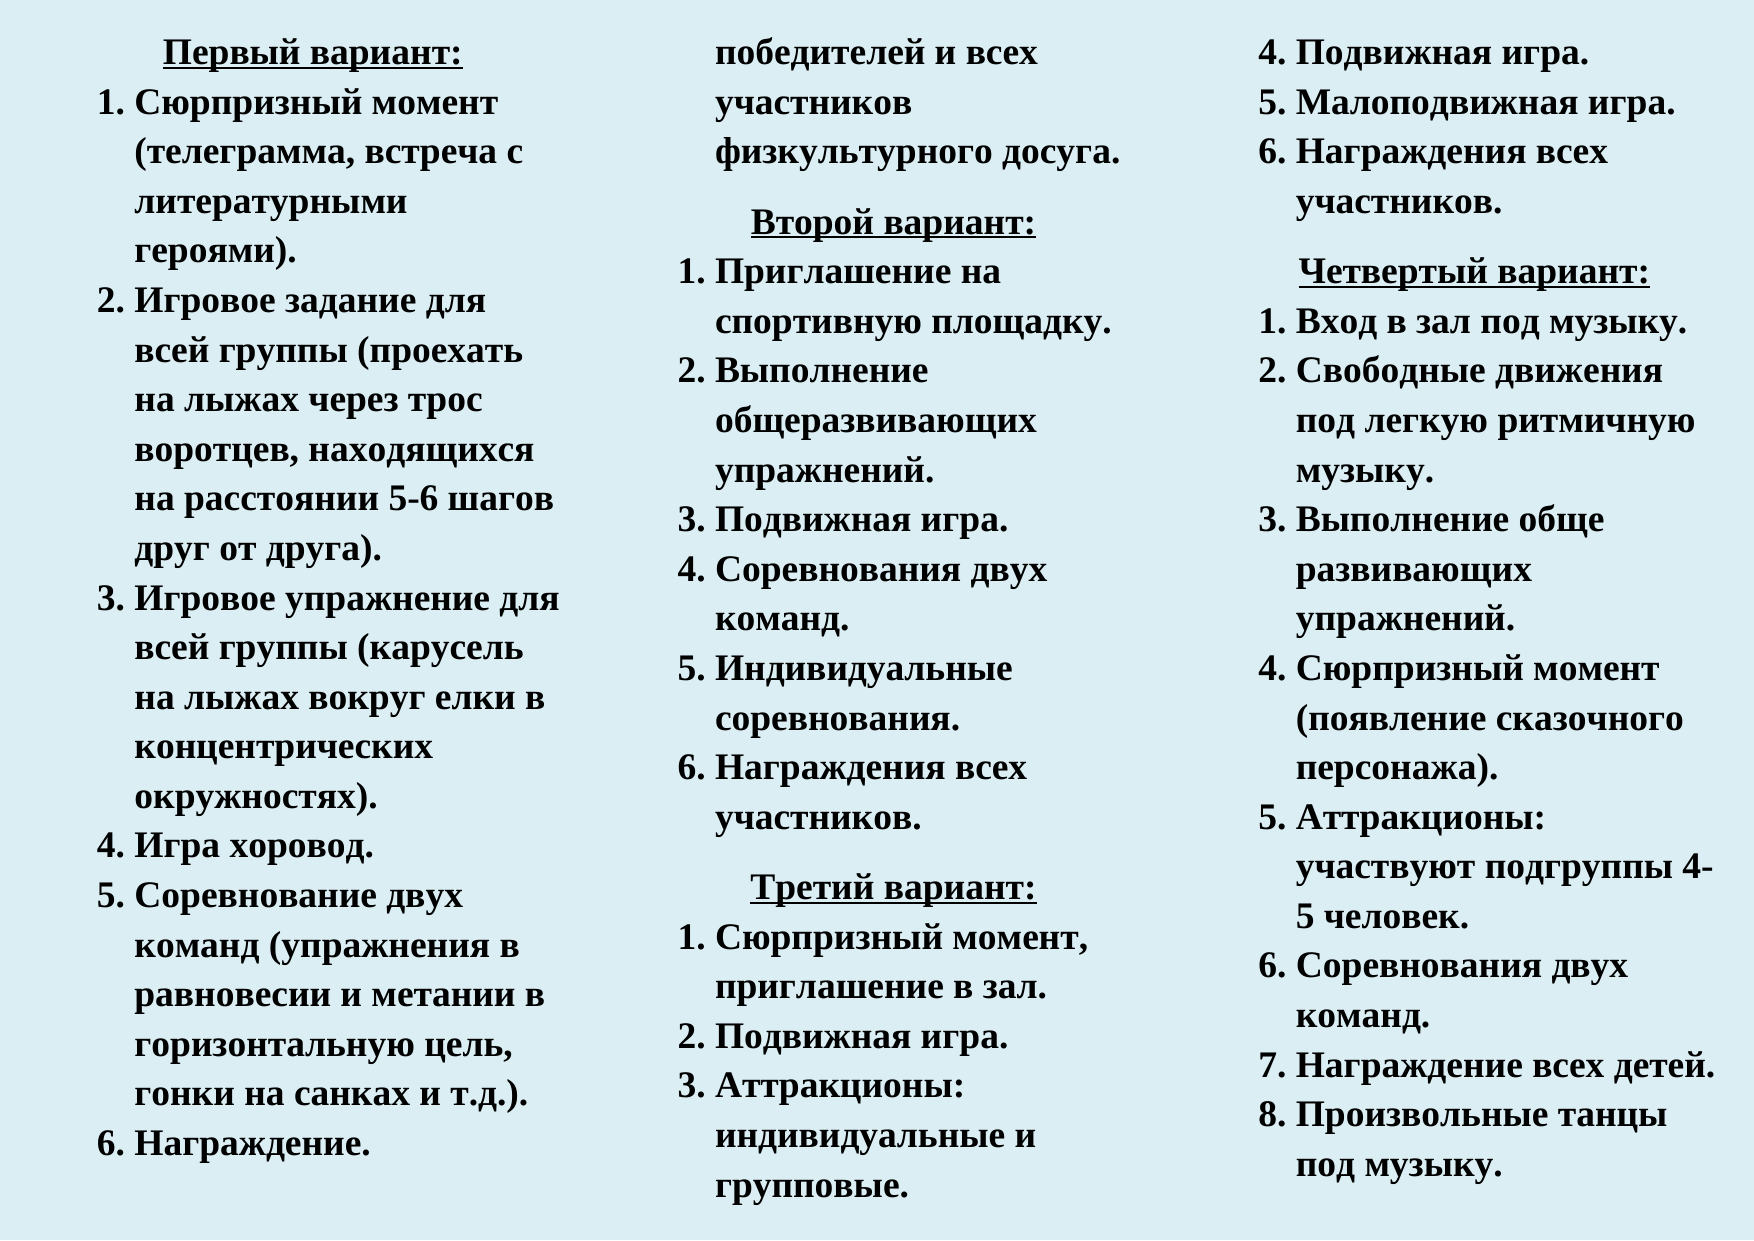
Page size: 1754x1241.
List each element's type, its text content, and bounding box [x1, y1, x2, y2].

list Подвижная игра. [677, 1013, 1147, 1056]
list Индивидуальные соревнования. [677, 645, 1147, 738]
list Свободные движения под легкую ритмичную музыку. [1258, 348, 1728, 490]
list Выполнение общеразвивающих упражнений. [677, 348, 1147, 490]
list Игра хоровод. [97, 823, 566, 866]
list Сюрпризный момент (появление сказочного персонажа). [1258, 645, 1728, 788]
list Соревнования двух команд. [1258, 943, 1728, 1036]
list Произвольные танцы под музыку. [1258, 1092, 1728, 1184]
list победителей и всех участников физкультурного досуга. [715, 29, 1147, 172]
list Подвижная игра. [1258, 29, 1728, 73]
list Малоподвижная игра. [1258, 79, 1728, 122]
list Награждения всех участников. [677, 744, 1147, 837]
list Игровое задание для всей группы (проехать на лыжах через трос воротцев, находящихся на расстоянии 5-6 шагов друг от друга). [97, 277, 566, 568]
list Игровое упражнение для всей группы (карусель на лыжах вокруг елки в концентрических окружностях). [97, 575, 566, 816]
list Соревнования двух команд. [677, 546, 1147, 639]
list Награждение. [97, 1120, 566, 1163]
text Третий вариант: [640, 864, 1147, 908]
list Соревнование двух команд (упражнения в равновесии и метании в горизонтальную цель, гонки на санках и т.д.). [97, 872, 566, 1114]
list Аттракционы: индивидуальные и групповые. [677, 1063, 1147, 1205]
list Награждение всех детей. [1258, 1042, 1728, 1085]
text Четвертый вариант: [1221, 249, 1728, 292]
list Сюрпризный момент (телеграмма, встреча с литературными героями). [97, 79, 566, 271]
list Аттракционы: участвуют подгруппы 4-5 человек. [1258, 794, 1728, 936]
list Приглашение на спортивную площадку. [677, 249, 1147, 341]
list Вход в зал под музыку. [1258, 298, 1728, 341]
text Второй вариант: [640, 199, 1147, 242]
list Подвижная игра. [677, 497, 1147, 540]
list Выполнение обще развивающих упражнений. [1258, 497, 1728, 639]
list Награждения всех участников. [1258, 129, 1728, 221]
list Сюрпризный момент, приглашение в зал. [677, 914, 1147, 1007]
text Первый вариант: [59, 29, 566, 73]
